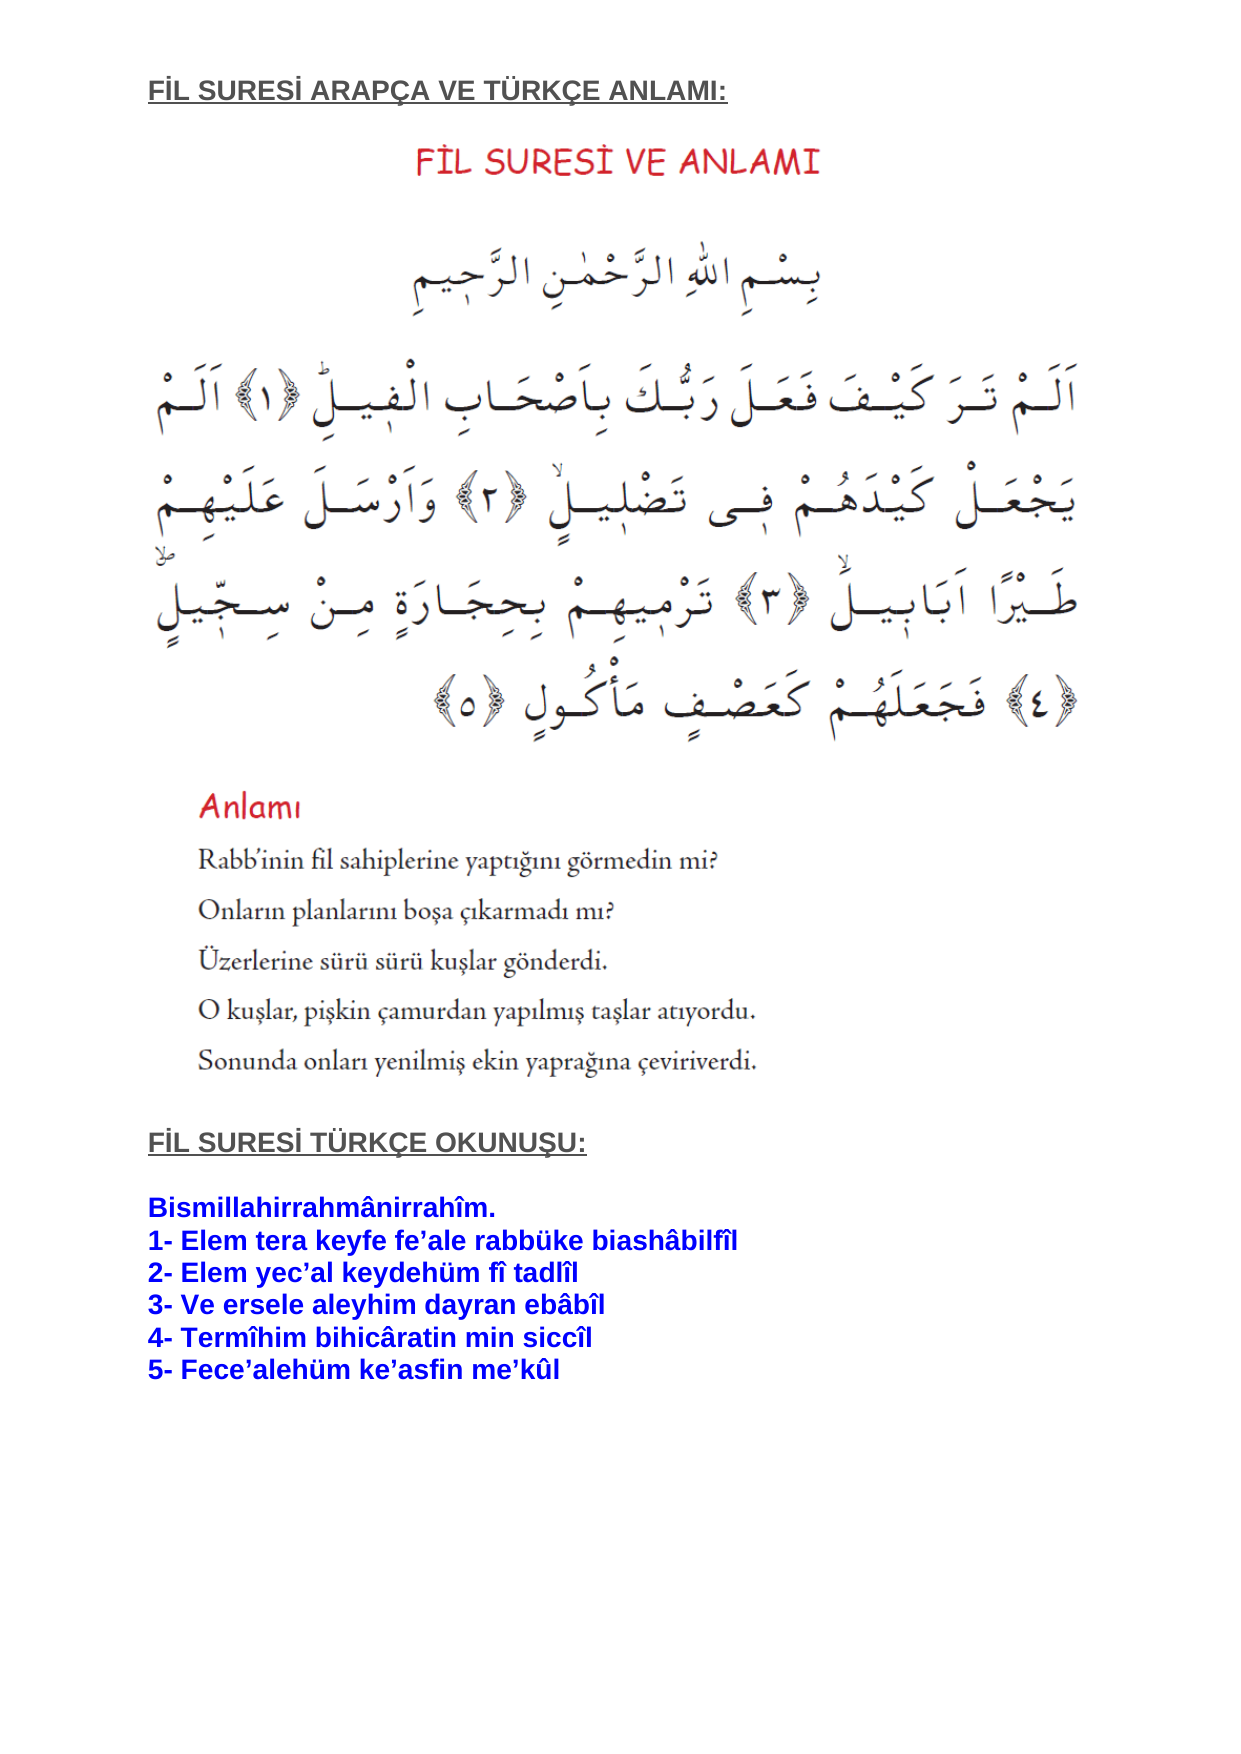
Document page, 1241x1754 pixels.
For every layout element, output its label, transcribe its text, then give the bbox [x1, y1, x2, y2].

text FİL SURESİ ARAPÇA VE TÜRKÇE ANLAMI: [148, 74, 1093, 106]
text Bismillahirrahmânirrahîm. 1- Elem tera keyfe fe’ale rabbüke biashâbilfîl 2- Elem yec’al keydehüm fî tadlîl 3- Ve ersele aleyhim dayran ebâbîl 4- Termîhim bihicâratin min siccîl 5- Fece’alehüm ke’asfin me’kûl [148, 1191, 1093, 1385]
text FİL SURESİ TÜRKÇE OKUNUŞU: [148, 1126, 1093, 1159]
picture [147, 138, 1085, 1079]
